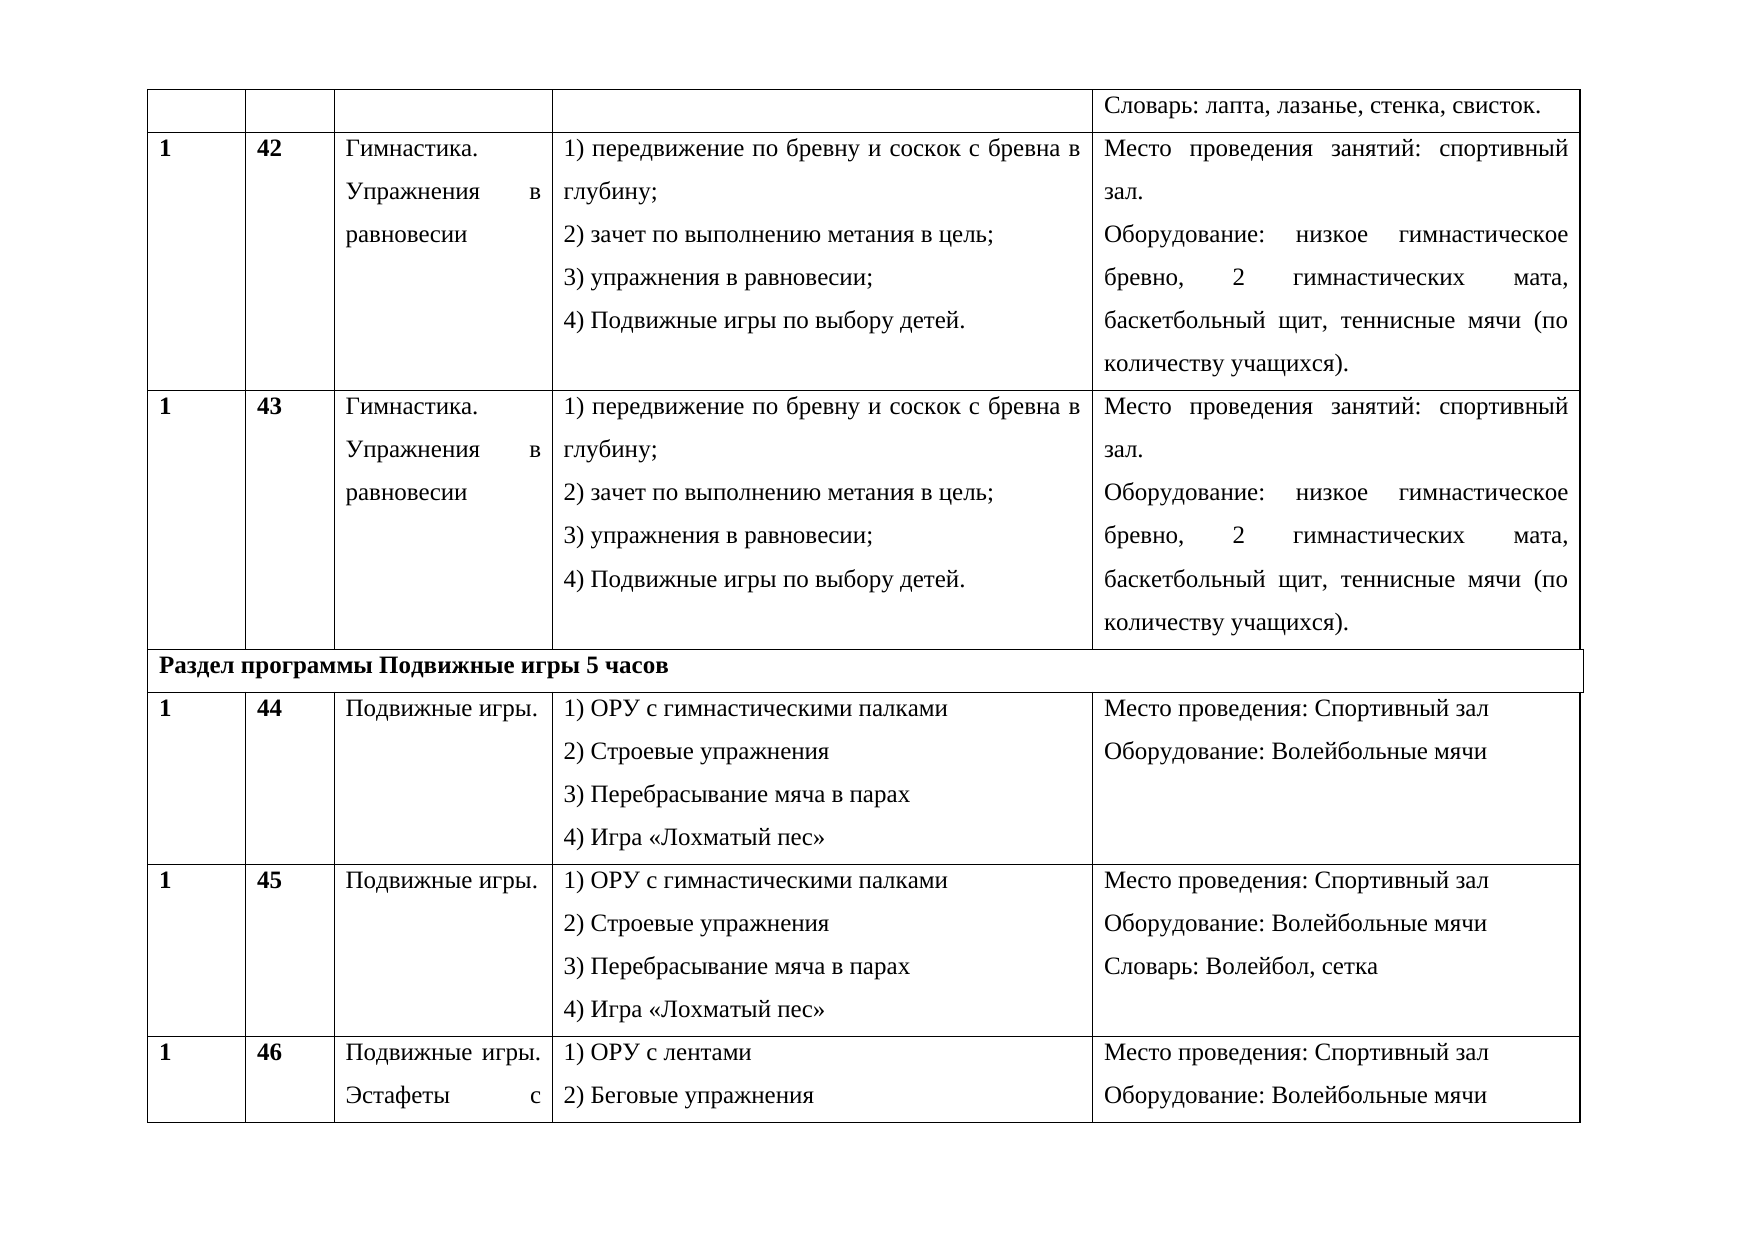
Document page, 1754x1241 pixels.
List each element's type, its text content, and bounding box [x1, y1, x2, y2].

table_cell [1093, 90, 1579, 132]
table_cell Место проведения: Спортивный зал Оборудование: Волейбольные мячи [1093, 693, 1579, 864]
table_cell 1 [148, 133, 245, 390]
table_cell 45 [246, 865, 334, 1036]
table_cell 1 [148, 1037, 245, 1122]
table_cell 1) ОРУ с гимнастическими палками 2) Строевые упражнения 3) Перебрасывание мяча в парах 4) Игра «Лохматый пес» [553, 865, 1092, 1036]
table_cell 1 [148, 865, 245, 1036]
table_cell Подвижные игры. [335, 865, 552, 1036]
table_cell 41 [246, 90, 334, 132]
table_cell 1) ОРУ с гимнастическими палками 2) Строевые упражнения 3) Перебрасывание мяча в парах 4) Игра «Лохматый пес» [553, 693, 1092, 864]
table_cell Гимнастика. Упражнения в равновесии [335, 133, 552, 390]
table_cell Подвижные игры. [335, 693, 552, 864]
table_cell 1 [148, 693, 245, 864]
table_cell Место проведения: Спортивный зал Оборудование: Волейбольные мячи Словарь: Волейбол, сетка [1093, 865, 1579, 1036]
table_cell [335, 1037, 552, 1122]
table_cell 44 [246, 693, 334, 864]
table_cell 46 [246, 1037, 334, 1122]
table_cell 1) передвижение по бревну и соскок с бревна в глубину; 2) зачет по выполнению метания в цель; 3) упражнения в равновесии; 4) Подвижные игры по выбору детей. [553, 133, 1092, 390]
table_cell 1 [148, 90, 245, 132]
table_cell 1) передвижение по бревну и соскок с бревна в глубину; 2) зачет по выполнению метания в цель; 3) упражнения в равновесии; 4) Подвижные игры по выбору детей. [553, 391, 1092, 649]
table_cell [553, 90, 1092, 132]
table_cell Место проведения занятий: спортивный зал. Оборудование: низкое гимнастическое бревно, 2 гимнастических мата, баскетбольный щит, теннисные мячи (по количеству учащихся). [1093, 133, 1579, 390]
table_cell Гимнастика. Упражнения в равновесии [335, 391, 552, 649]
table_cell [335, 90, 552, 132]
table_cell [553, 1037, 1092, 1122]
table_cell 1 [148, 391, 245, 649]
table_cell Раздел программы Подвижные игры 5 часов [148, 650, 1583, 692]
table_cell 42 [246, 133, 334, 390]
table_cell Место проведения занятий: спортивный зал. Оборудование: низкое гимнастическое бревно, 2 гимнастических мата, баскетбольный щит, теннисные мячи (по количеству учащихся). [1093, 391, 1579, 649]
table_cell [1093, 1037, 1579, 1122]
table_cell 43 [246, 391, 334, 649]
